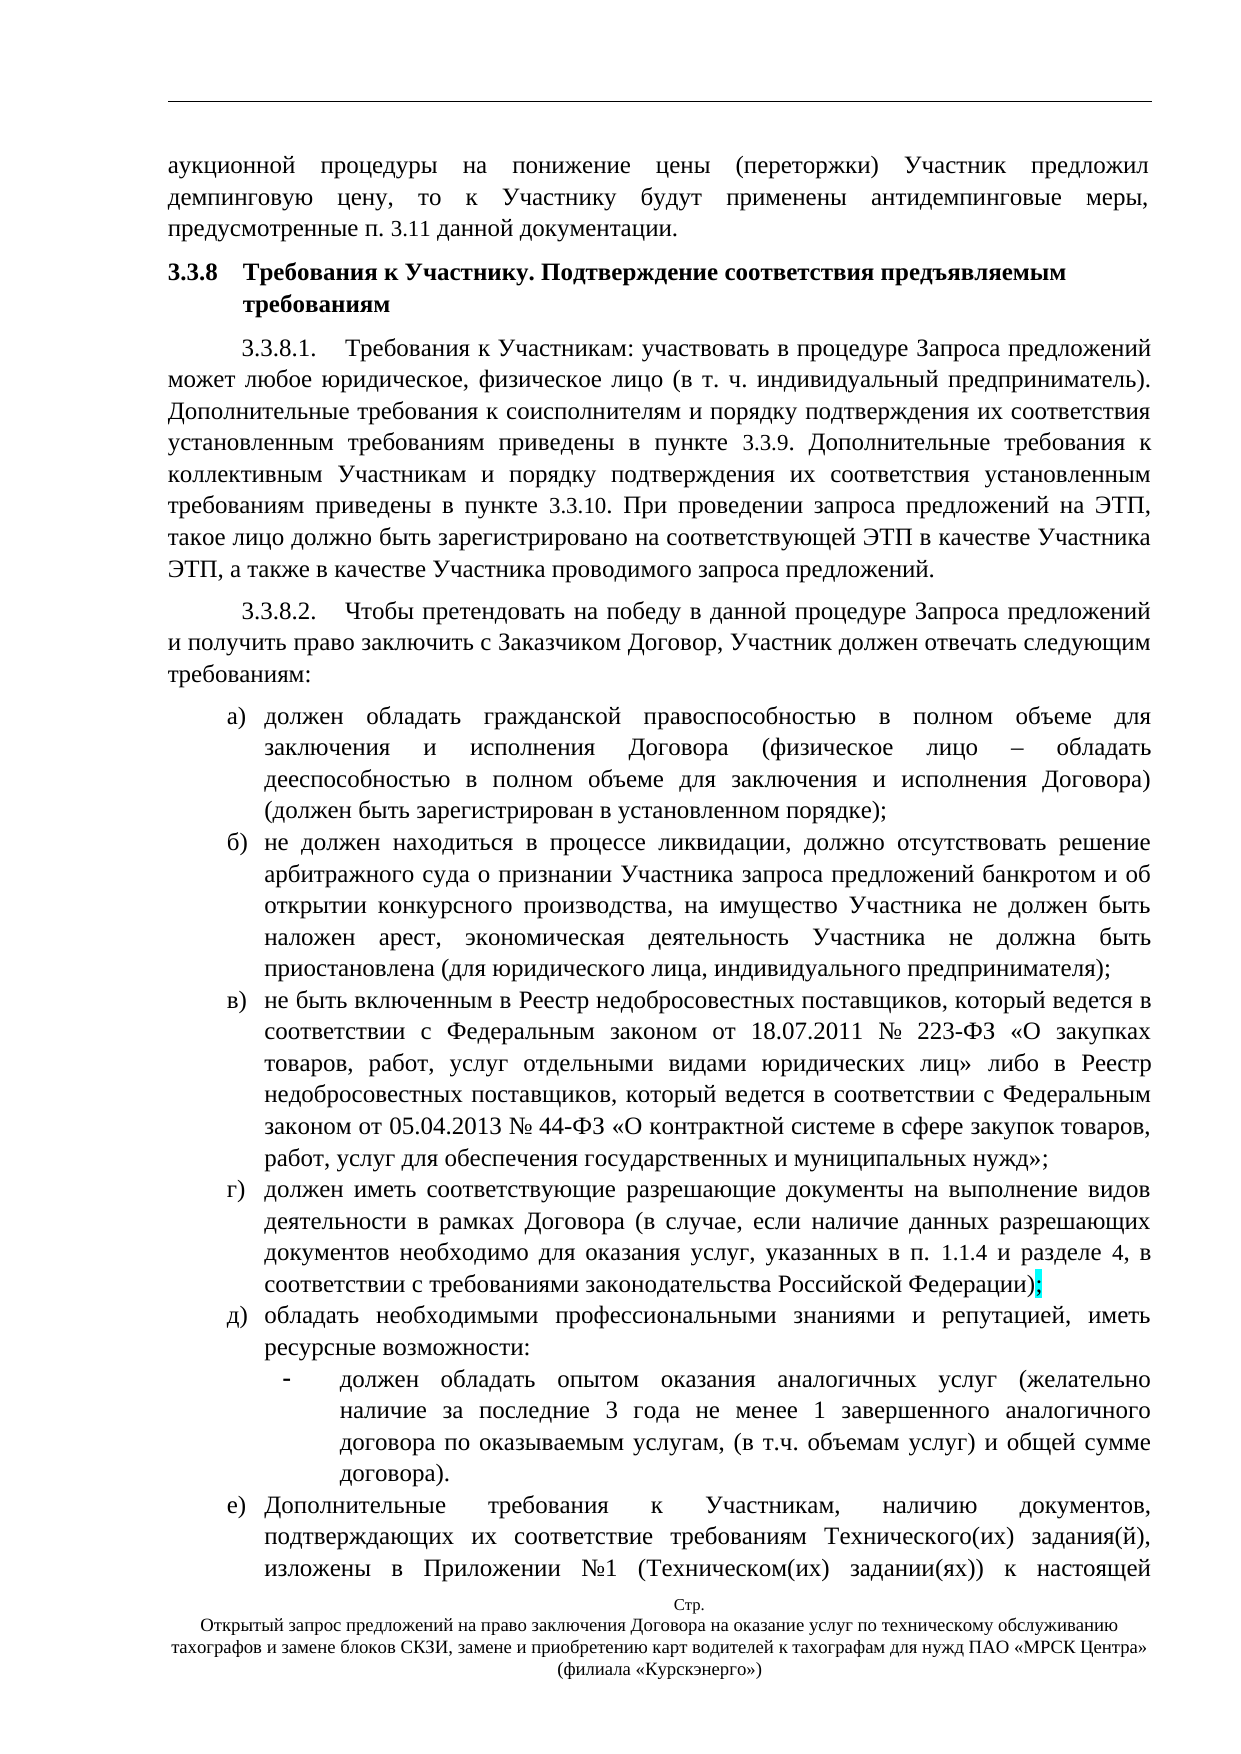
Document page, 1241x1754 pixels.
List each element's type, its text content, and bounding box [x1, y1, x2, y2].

list Чтобы претендовать на победу в данной процедуре Запроса предложений и получить право заключить с Заказчиком Договор, Участник должен отвечать следующим требованиям: [168, 596, 1152, 688]
list не быть включенным в Реестр недобросовестных поставщиков, который ведется в соответствии с Федеральным законом от 18.07.2011 № 223-ФЗ «О закупках товаров, работ, услуг отдельными видами юридических лиц» либо в Реестр недобросовестных поставщиков, который ведется в соответствии с Федеральным законом от 05.04.2013 № 44-ФЗ «О контрактной системе в сфере закупок товаров, работ, услуг для обеспечения государственных и муниципальных нужд»; [227, 985, 1152, 1171]
list должен обладать гражданской правоспособностью в полном объеме для заключения и исполнения Договора (физическое лицо – обладать дееспособностью в полном объеме для заключения и исполнения Договора) (должен быть зарегистрирован в установленном порядке); [227, 701, 1152, 824]
list должен иметь соответствующие разрешающие документы на выполнение видов деятельности в рамках Договора (в случае, если наличие данных разрешающих документов необходимо для оказания услуг, указанных в п. 1.1.4 и разделе 4, в соответствии с требованиями законодательства Российской Федерации); [227, 1174, 1152, 1298]
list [227, 1490, 1152, 1582]
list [168, 150, 1150, 242]
list Требования к Участникам: участвовать в процедуре Запроса предложений может любое юридическое, физическое лицо (в т. ч. индивидуальный предприниматель). Дополнительные требования к соисполнителям и порядку подтверждения их соответствия установленным требованиям приведены в пункте 3.3.9. Дополнительные требования к коллективным Участникам и порядку подтверждения их соответствия установленным требованиям приведены в пункте 3.3.10. При проведении запроса предложений на ЭТП, такое лицо должно быть зарегистрировано на соответствующей ЭТП в качестве Участника ЭТП, а также в качестве Участника проводимого запроса предложений. [168, 333, 1152, 582]
subtitle Требования к Участнику. Подтверждение соответствия предъявляемым требованиям [168, 257, 1152, 317]
list обладать необходимыми профессиональными знаниями и репутацией, иметь ресурсные возможности: [227, 1301, 1152, 1361]
list не должен находиться в процессе ликвидации, должно отсутствовать решение арбитражного суда о признании Участника запроса предложений банкротом и об открытии конкурсного производства, на имущество Участника не должен быть наложен арест, экономическая деятельность Участника не должна быть приостановлена (для юридического лица, индивидуального предпринимателя); [227, 827, 1152, 982]
list должен обладать опытом оказания аналогичных услуг (желательно наличие за последние 3 года не менее 1 завершенного аналогичного договора по оказываемым услугам, (в т.ч. объемам услуг) и общей сумме договора). [282, 1364, 1152, 1487]
